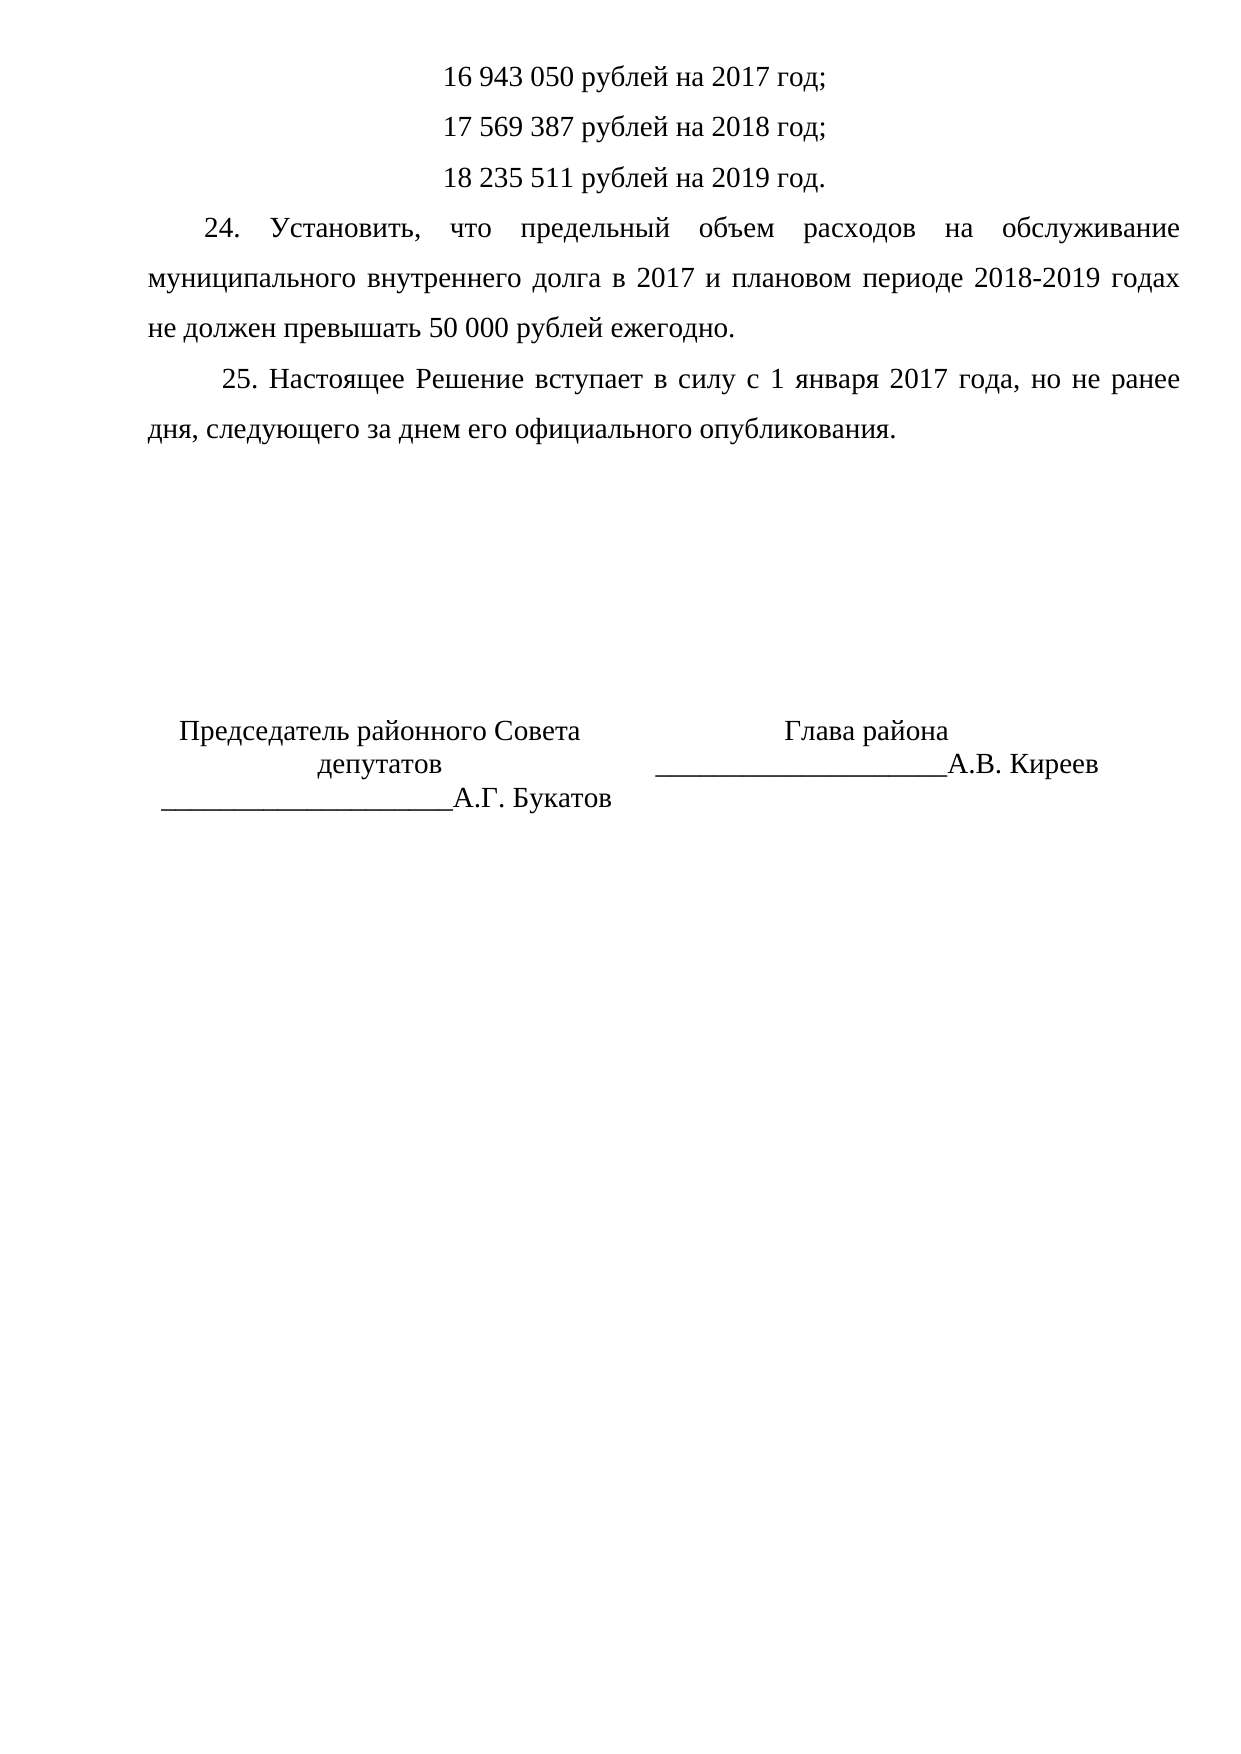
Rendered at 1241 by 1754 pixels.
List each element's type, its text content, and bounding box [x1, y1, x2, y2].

text 24. Установить, что предельный объем расходов на обслуживание муниципального внутреннего долга в 2017 и плановом периоде 2018-2019 годах не должен превышать 50 000 рублей ежегодно. [148, 210, 1181, 344]
text 16 943 050 рублей на 2017 год; [369, 59, 1181, 93]
text 25. Настоящее Решение вступает в силу с 1 января 2017 года, но не ранее дня, следующего за днем его официального опубликования. [148, 361, 1181, 445]
text 17 569 387 рублей на 2018 год; [369, 109, 1181, 143]
table_header Глава района ____________________А.В. Киреев [623, 713, 1110, 814]
table_header Председатель районного Совета депутатов ____________________А.Г. Букатов [136, 713, 623, 814]
text 18 235 511 рублей на 2019 год. [369, 160, 1181, 193]
